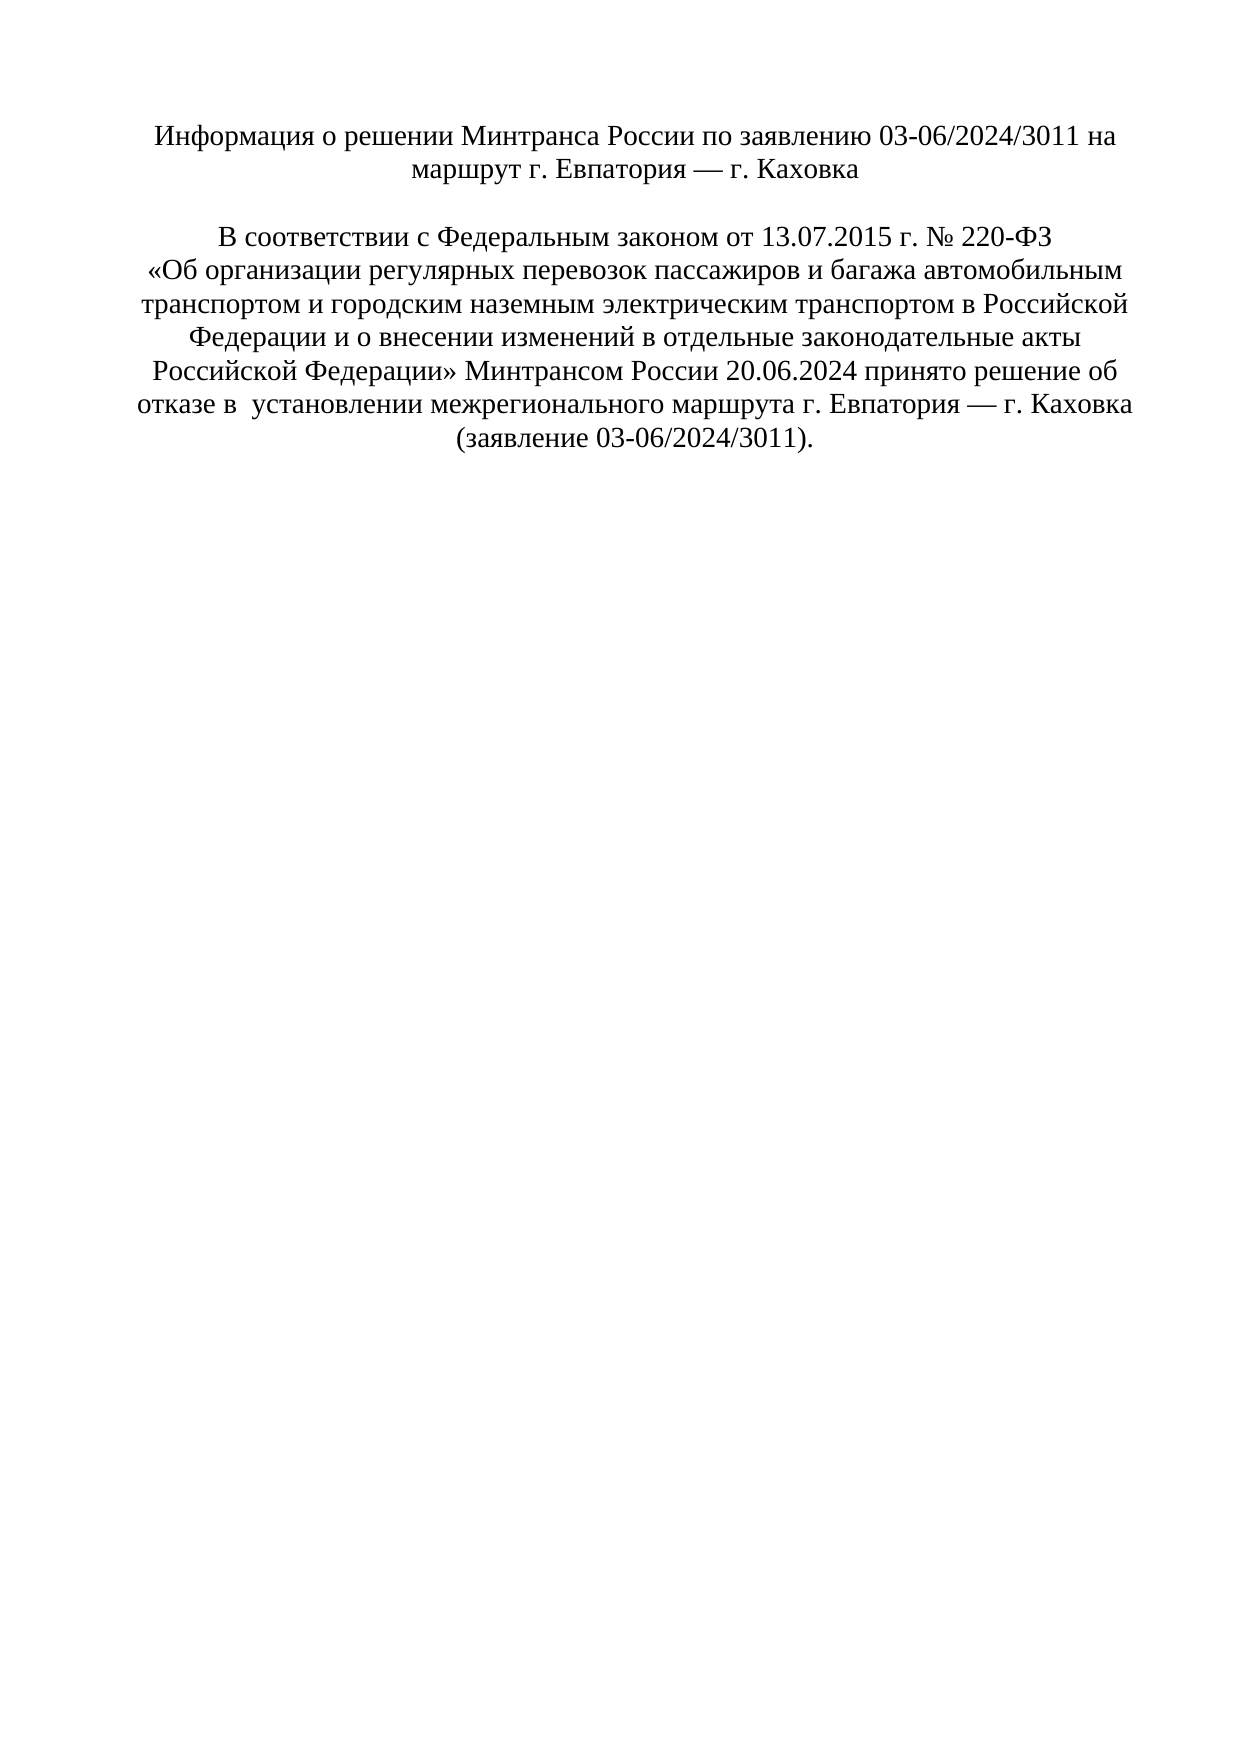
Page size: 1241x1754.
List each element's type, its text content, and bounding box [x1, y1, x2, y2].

text В соответствии с Федеральным законом от 13.07.2015 г. № 220-ФЗ «Об организации регулярных перевозок пассажиров и багажа автомобильным транспортом и городским наземным электрическим транспортом в Российской Федерации и о внесении изменений в отдельные законодательные акты Российской Федерации» Минтрансом России 20.06.2024 принято решение об отказе в установлении межрегионального маршрута г. Евпатория — г. Каховка (заявление 03-06/2024/3011). [118, 219, 1152, 453]
text Информация о решении Минтранса России по заявлению 03-06/2024/3011 на маршрут г. Евпатория — г. Каховка [118, 118, 1152, 185]
